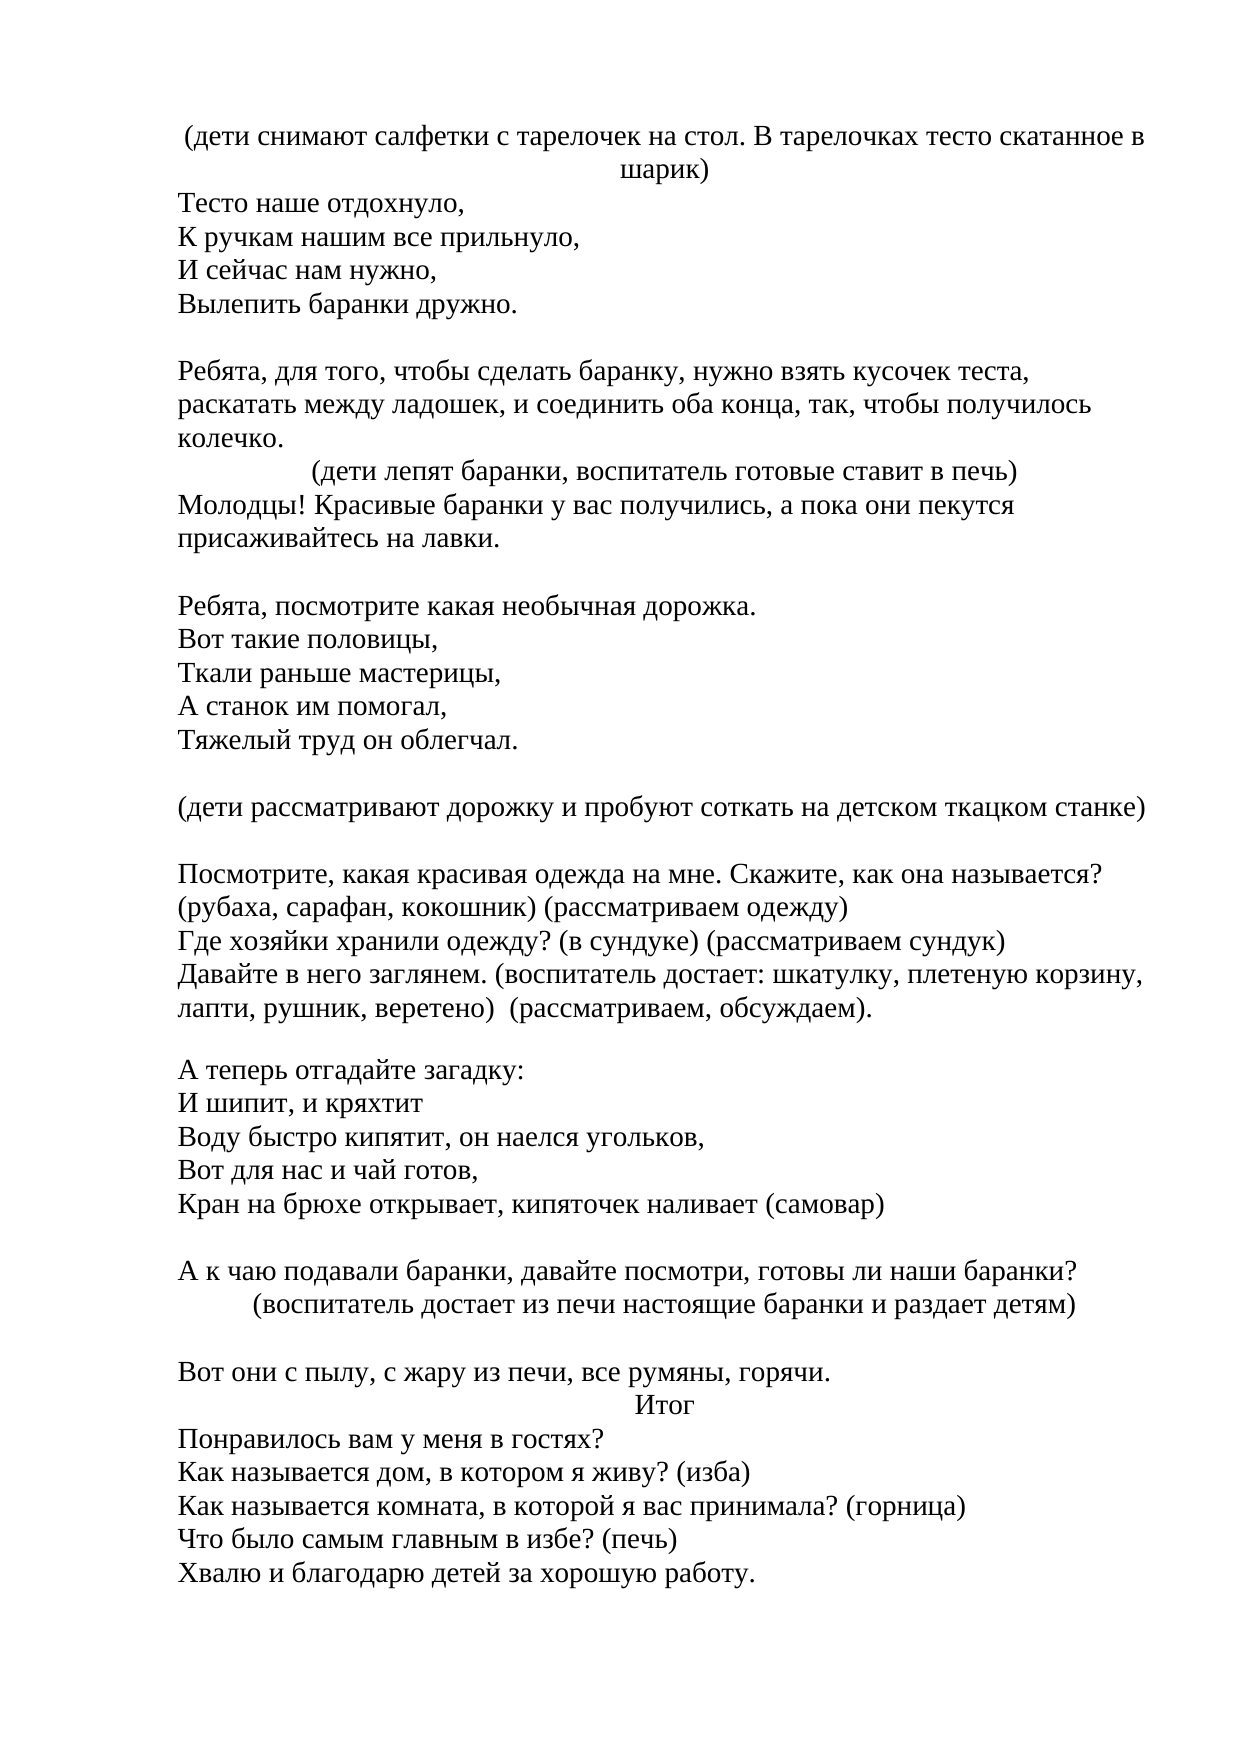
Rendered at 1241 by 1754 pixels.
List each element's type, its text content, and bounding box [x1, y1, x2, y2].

text Как называется дом, в котором я живу? (изба) [177, 1454, 1152, 1488]
text А теперь отгадайте загадку: [177, 1052, 1152, 1085]
text А к чаю подавали баранки, давайте посмотри, готовы ли наши баранки? [177, 1253, 1152, 1287]
text (дети снимают салфетки с тарелочек на стол. В тарелочках тесто скатанное в шарик) [177, 118, 1152, 185]
text Что было самым главным в избе? (печь) [177, 1521, 1152, 1555]
text Вот они с пылу, с жару из печи, все румяны, горячи. [177, 1354, 1152, 1387]
text Кран на брюхе открывает, кипяточек наливает (самовар) [177, 1186, 1152, 1219]
text Хвалю и благодарю детей за хорошую работу. [177, 1555, 1152, 1588]
text А станок им помогал, [177, 688, 1152, 722]
text Ребята, для того, чтобы сделать баранку, нужно взять кусочек теста, раскатать между ладошек, и соединить оба конца, так, чтобы получилось колечко. [177, 353, 1152, 453]
text Давайте в него заглянем. (воспитатель достает: шкатулку, плетеную корзину, лапти, рушник, веретено) (рассматриваем, обсуждаем). [177, 957, 1152, 1024]
text (дети рассматривают дорожку и пробуют соткать на детском ткацком станке) [177, 789, 1152, 822]
text (воспитатель достает из печи настоящие баранки и раздает детям) [177, 1287, 1152, 1320]
text Посмотрите, какая красивая одежда на мне. Скажите, как она называется? (рубаха, сарафан, кокошник) (рассматриваем одежду) [177, 856, 1152, 923]
text Молодцы! Красивые баранки у вас получились, а пока они пекутся присаживайтесь на лавки. [177, 487, 1152, 554]
text Итог [177, 1387, 1152, 1421]
text Тяжелый труд он облегчал. [177, 722, 1152, 755]
text Ребята, посмотрите какая необычная дорожка. [177, 588, 1152, 621]
text Вот такие половицы, [177, 621, 1152, 655]
text Понравилось вам у меня в гостях? [177, 1421, 1152, 1454]
text Ткали раньше мастерицы, [177, 655, 1152, 688]
text (дети лепят баранки, воспитатель готовые ставит в печь) [177, 453, 1152, 487]
text Как называется комната, в которой я вас принимала? (горница) [177, 1488, 1152, 1521]
text Вылепить баранки дружно. [177, 286, 1152, 319]
text Вот для нас и чай готов, [177, 1152, 1152, 1186]
text И шипит, и кряхтит [177, 1085, 1152, 1119]
text Тесто наше отдохнуло, [177, 185, 1152, 219]
text И сейчас нам нужно, [177, 252, 1152, 286]
text Где хозяйки хранили одежду? (в сундуке) (рассматриваем сундук) [177, 923, 1152, 957]
text К ручкам нашим все прильнуло, [177, 219, 1152, 252]
text Воду быстро кипятит, он наелся угольков, [177, 1119, 1152, 1152]
